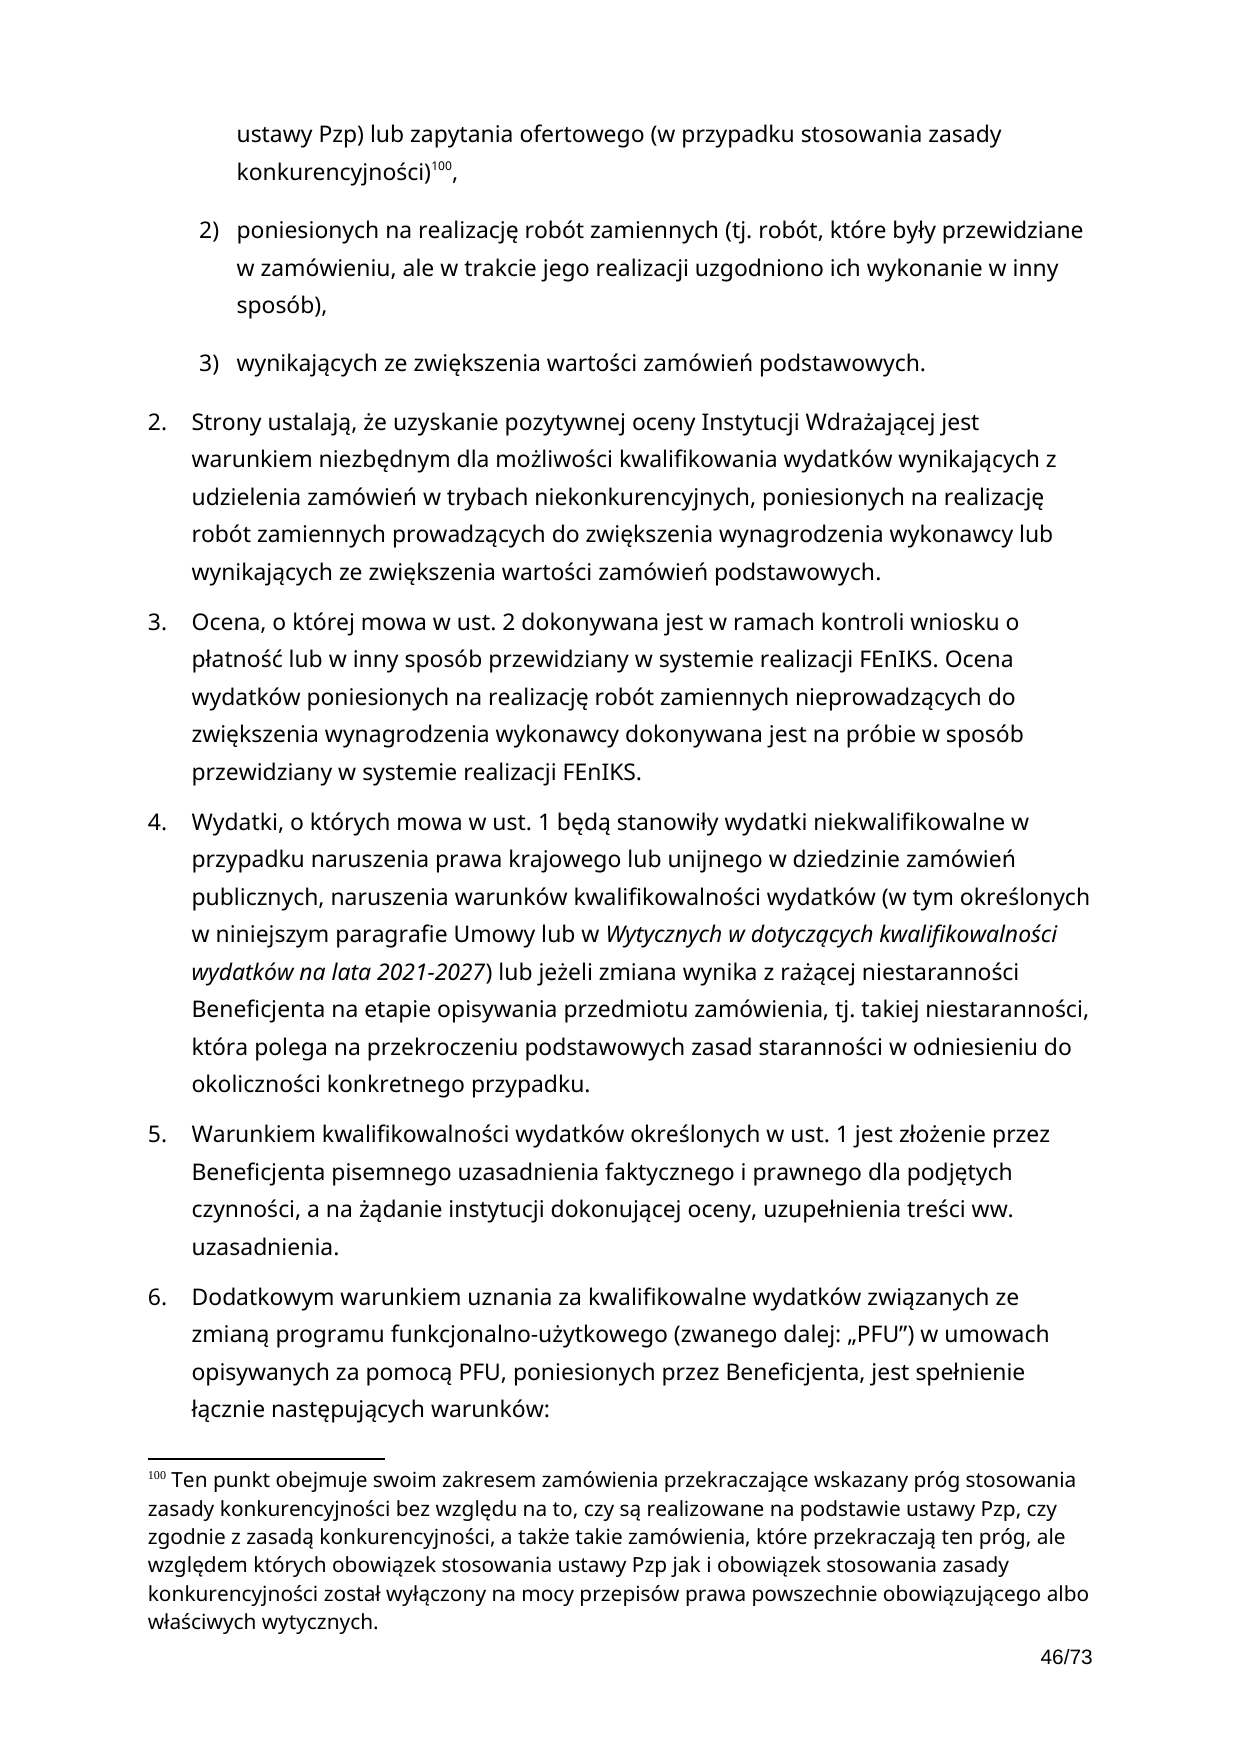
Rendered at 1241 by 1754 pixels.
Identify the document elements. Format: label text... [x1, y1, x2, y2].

list poniesionych na realizację robót zamiennych (tj. robót, które były przewidziane w zamówieniu, ale w trakcie jego realizacji uzgodniono ich wykonanie w inny sposób), [199, 214, 1092, 320]
list Ocena, o której mowa w ust. 2 dokonywana jest w ramach kontroli wniosku o płatność lub w inny sposób przewidziany w systemie realizacji FEnIKS. Ocena wydatków poniesionych na realizację robót zamiennych nieprowadzących do zwiększenia wynagrodzenia wykonawcy dokonywana jest na próbie w sposób przewidziany w systemie realizacji FEnIKS. [148, 606, 1092, 787]
list Strony ustalają, że uzyskanie pozytywnej oceny Instytucji Wdrażającej jest warunkiem niezbędnym dla możliwości kwalifikowania wydatków wynikających z udzielenia zamówień w trybach niekonkurencyjnych, poniesionych na realizację robót zamiennych prowadzących do zwiększenia wynagrodzenia wykonawcy lub wynikających ze zwiększenia wartości zamówień podstawowych. [148, 406, 1092, 587]
list wynikających ze zwiększenia wartości zamówień podstawowych. [199, 347, 1092, 378]
list Warunkiem kwalifikowalności wydatków określonych w ust. 1 jest złożenie przez Beneficjenta pisemnego uzasadnienia faktycznego i prawnego dla podjętych czynności, a na żądanie instytucji dokonującej oceny, uzupełnienia treści ww. uzasadnienia. [148, 1118, 1092, 1262]
list Wydatki, o których mowa w ust. 1 będą stanowiły wydatki niekwalifikowalne w przypadku naruszenia prawa krajowego lub unijnego w dziedzinie zamówień publicznych, naruszenia warunków kwalifikowalności wydatków (w tym określonych w niniejszym paragrafie Umowy lub w Wytycznych w dotyczących kwalifikowalności wydatków na lata 2021-2027) lub jeżeli zmiana wynika z rażącej niestaranności Beneficjenta na etapie opisywania przedmiotu zamówienia, tj. takiej niestaranności, która polega na przekroczeniu podstawowych zasad staranności w odniesieniu do okoliczności konkretnego przypadku. [148, 806, 1092, 1099]
list Dodatkowym warunkiem uznania za kwalifikowalne wydatków związanych ze zmianą programu funkcjonalno-użytkowego (zwanego dalej: „PFU”) w umowach opisywanych za pomocą PFU, poniesionych przez Beneficjenta, jest spełnienie łącznie następujących warunków: [148, 1281, 1092, 1424]
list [199, 118, 1092, 187]
